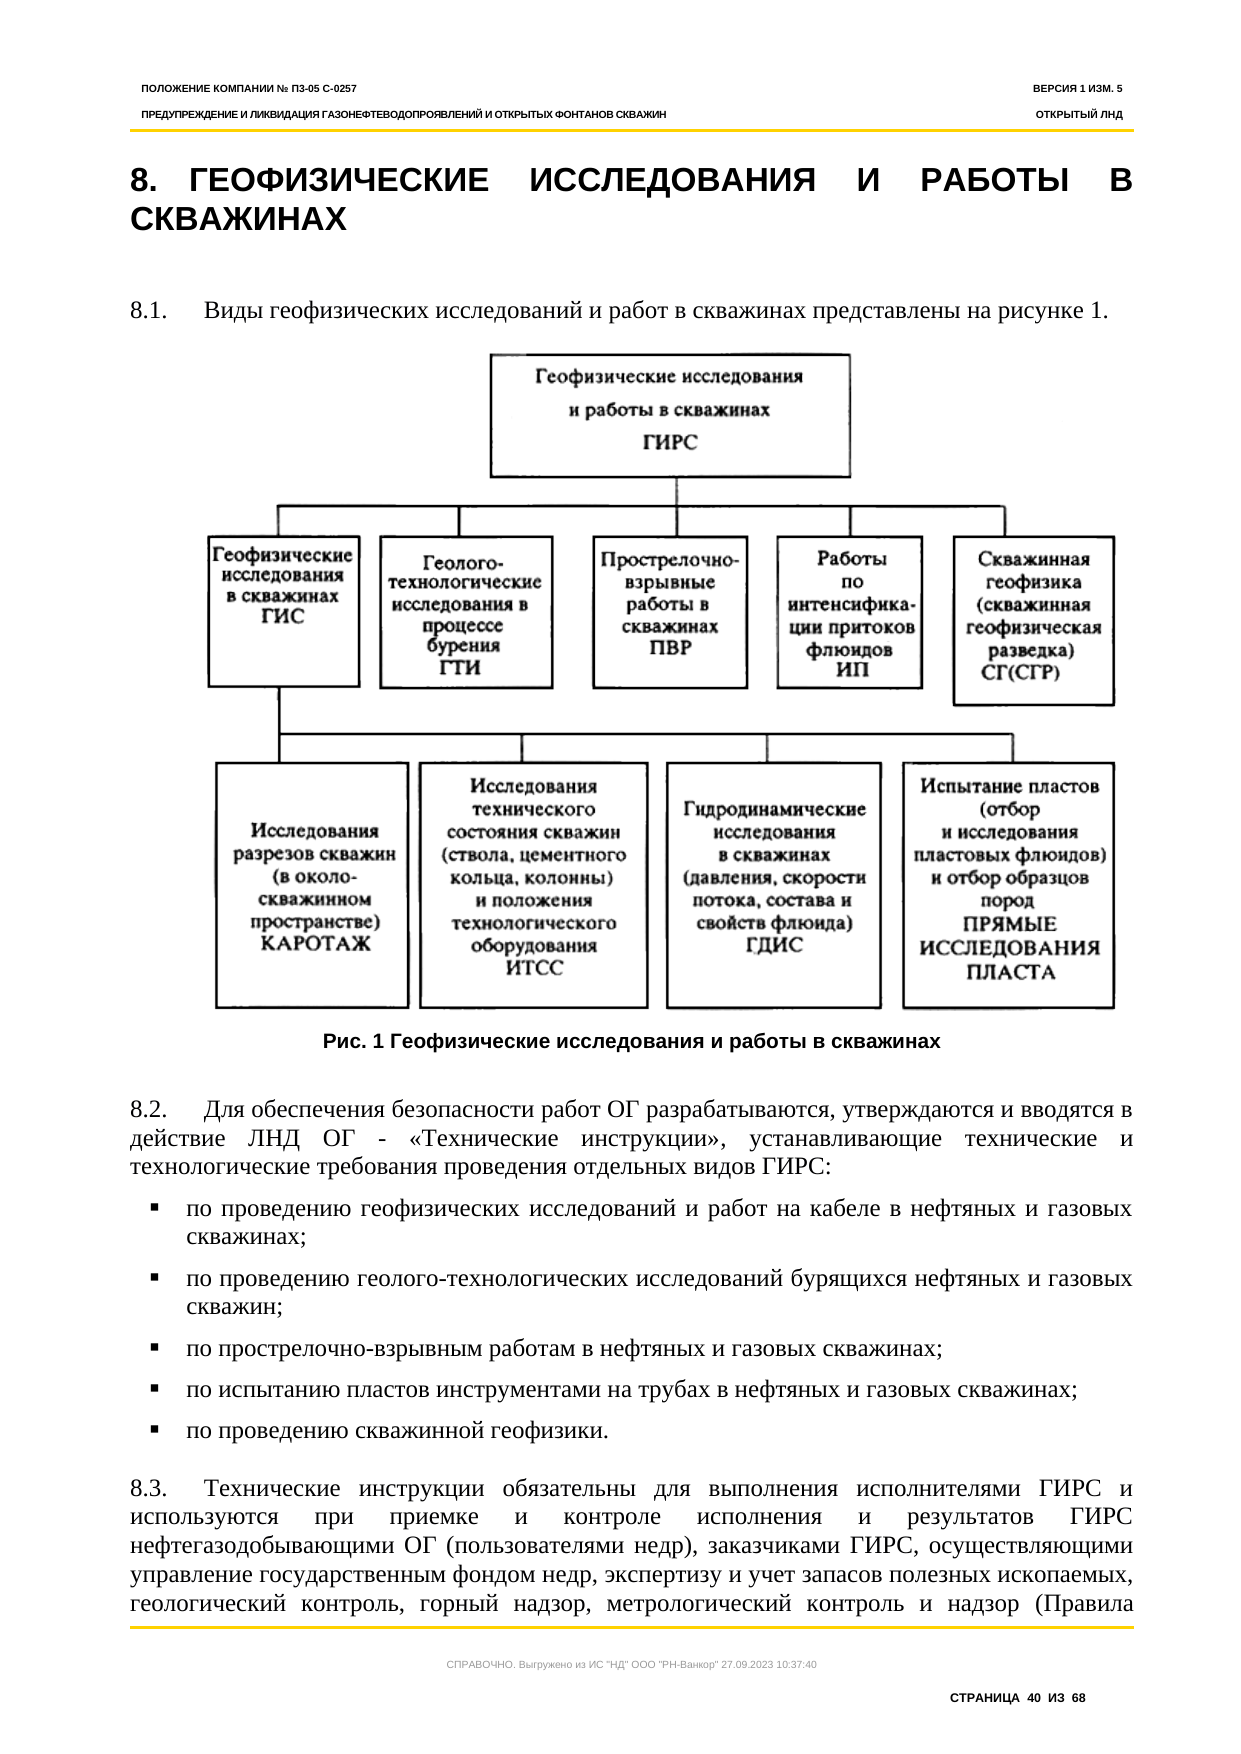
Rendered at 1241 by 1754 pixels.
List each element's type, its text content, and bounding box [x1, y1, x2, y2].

picture [206, 352, 1117, 1011]
list по прострелочно-взрывным работам в нефтяных и газовых скважинах; [149, 1333, 1134, 1361]
text Рис. 1 Геофизические исследования и работы в скважинах [130, 1029, 1134, 1053]
text 8.2. Для обеспечения безопасности работ ОГ разрабатываются, утверждаются и вводятся в действие ЛНД ОГ - «Технические инструкции», устанавливающие технические и технологические требования проведения отдельных видов ГИРС: [130, 1094, 1134, 1180]
list ГЕОФИЗИЧЕСКИЕ ИССЛЕДОВАНИЯ И РАБОТЫ В СКВАЖИНАХ [130, 161, 1134, 237]
list по проведению скважинной геофизики. [149, 1415, 1134, 1444]
list по проведению геолого-технологических исследований бурящихся нефтяных и газовых скважин; [149, 1263, 1134, 1320]
list по проведению геофизических исследований и работ на кабеле в нефтяных и газовых скважинах; [149, 1193, 1134, 1250]
list по испытанию пластов инструментами на трубах в нефтяных и газовых скважинах; [149, 1374, 1134, 1403]
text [130, 1473, 1134, 1616]
text 8.1. Виды геофизических исследований и работ в скважинах представлены на рисунке 1. [130, 295, 1134, 324]
